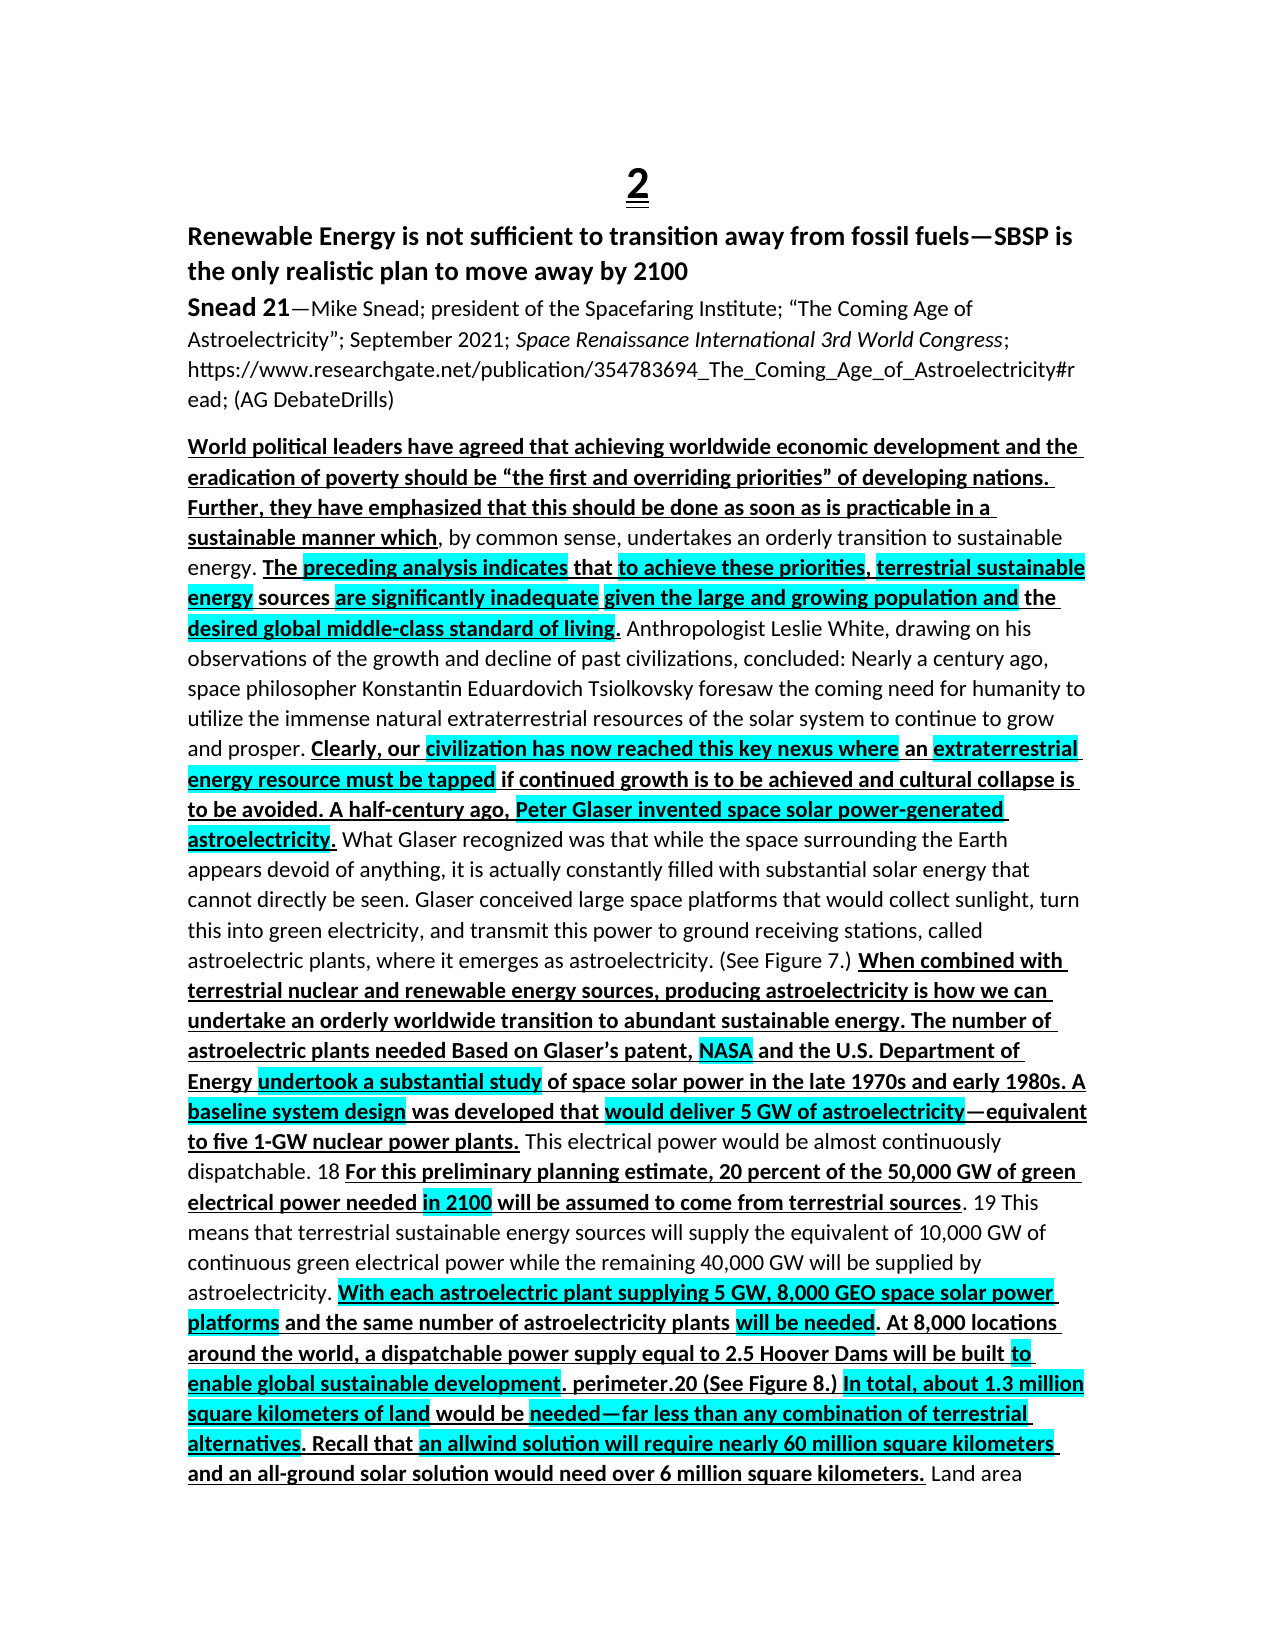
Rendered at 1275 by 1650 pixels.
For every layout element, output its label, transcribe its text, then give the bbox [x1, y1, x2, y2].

subtitle Renewable Energy is not sufficient to transition away from fossil fuels—SBSP is the only realistic plan to move away by 2100 [187, 219, 1087, 287]
subtitle 2 [187, 154, 1087, 210]
text Snead 21—Mike Snead; president of the Spacefaring Institute; “The Coming Age of Astroelectricity”; September 2021; Space Renaissance International 3rd World Congress; https://www.researchgate.net/publication/354783694_The_Coming_Age_of_Astroelectricity#read; (AG DebateDrills) [187, 290, 1087, 413]
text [187, 1122, 1087, 1487]
